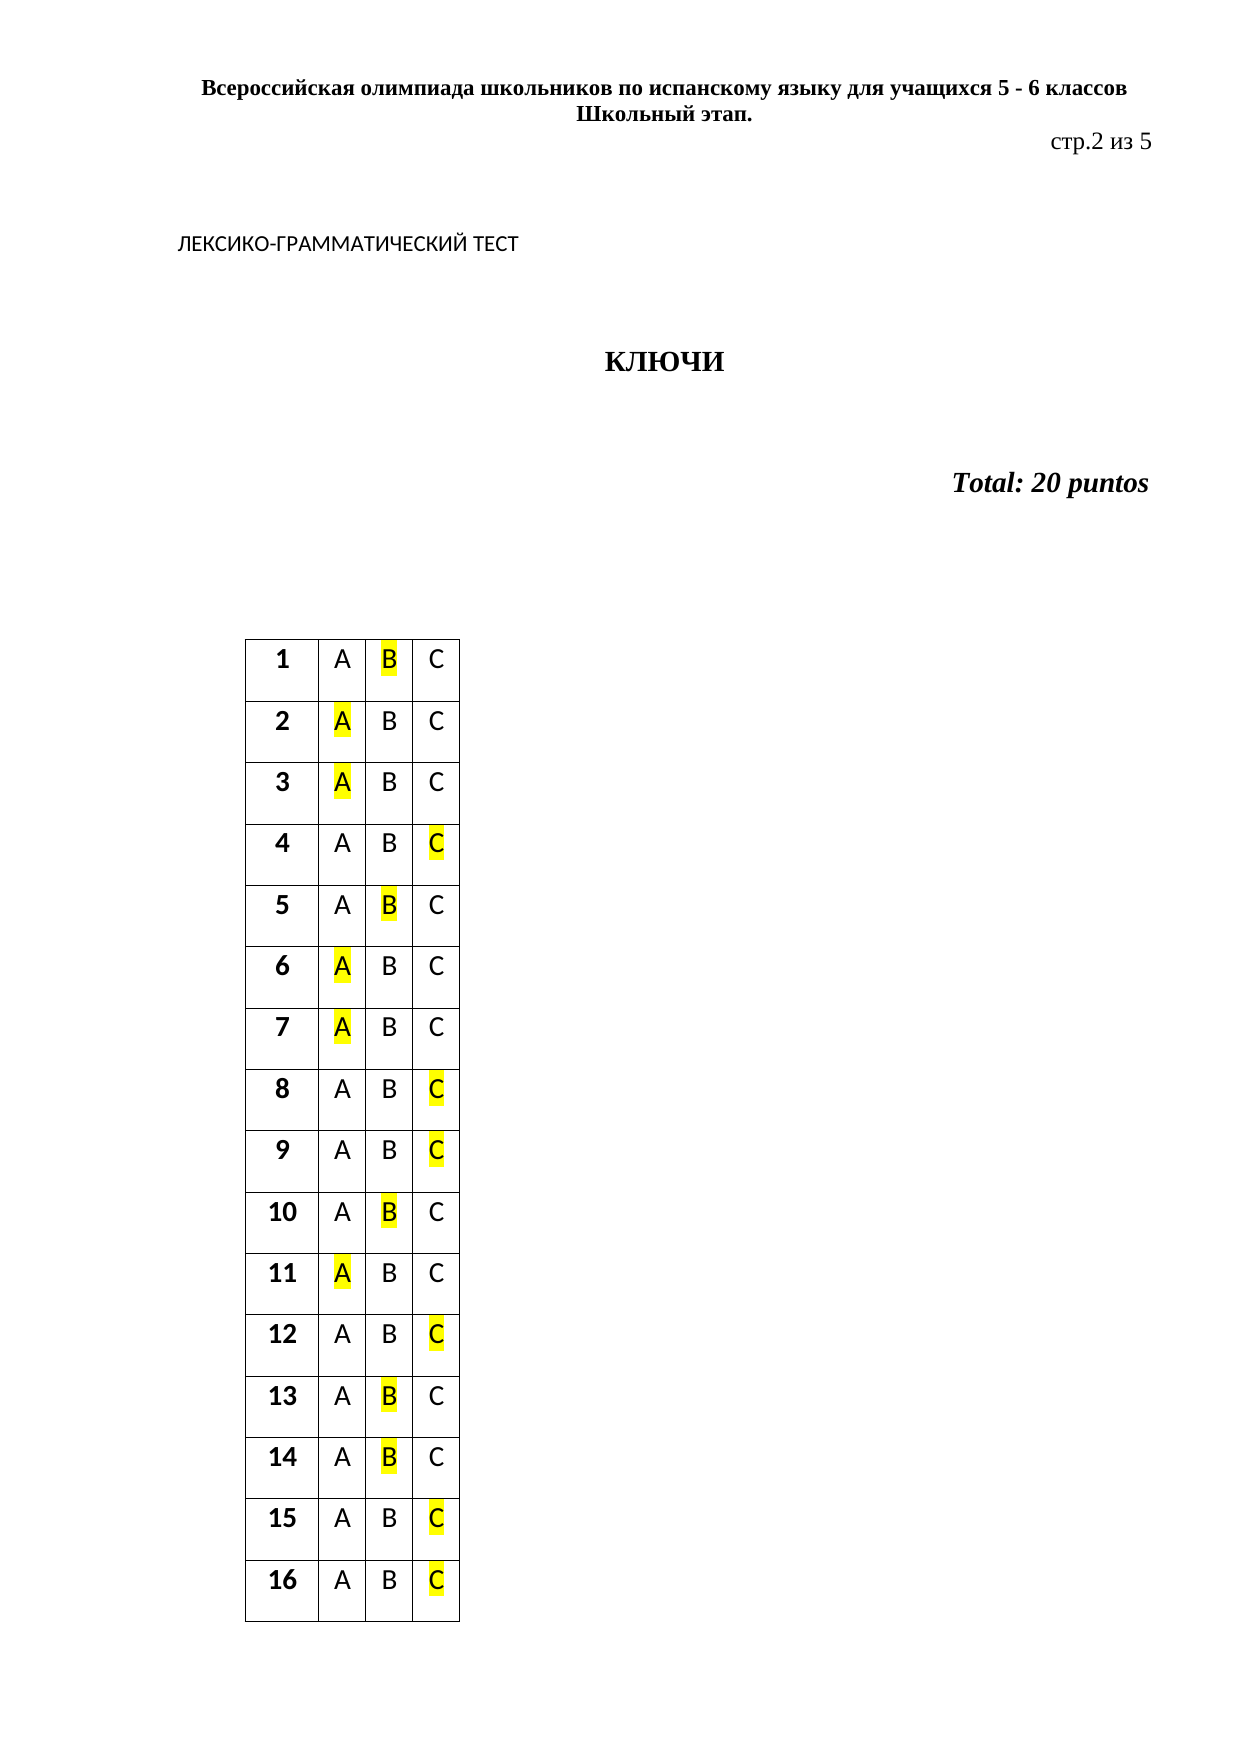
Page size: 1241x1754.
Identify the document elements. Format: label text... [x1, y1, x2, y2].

table_cell B [366, 1561, 412, 1621]
table_header 1 [246, 640, 318, 701]
table_cell B [366, 1131, 412, 1192]
table_cell A [319, 1070, 365, 1130]
table_cell C [413, 1131, 459, 1192]
table_cell C [413, 1070, 459, 1130]
table_cell B [366, 1315, 412, 1376]
table_cell A [319, 1254, 365, 1314]
table_cell C [413, 825, 459, 885]
table_cell 12 [246, 1315, 318, 1376]
table_cell A [319, 763, 365, 823]
table_cell B [366, 886, 412, 946]
table_cell B [366, 947, 412, 1007]
table_cell A [319, 886, 365, 946]
table_cell B [366, 1193, 412, 1253]
table_cell C [413, 1193, 459, 1253]
table_cell A [319, 702, 365, 762]
table_cell 11 [246, 1254, 318, 1314]
table_cell B [366, 702, 412, 762]
table_cell C [413, 1377, 459, 1437]
table_cell C [413, 1254, 459, 1314]
text Total: 20 puntos [177, 465, 1152, 499]
table_cell C [413, 886, 459, 946]
table_header A [319, 640, 365, 701]
table_cell A [319, 1561, 365, 1621]
table_cell C [413, 1438, 459, 1498]
table_cell A [319, 1315, 365, 1376]
table_cell A [319, 947, 365, 1007]
table_cell 9 [246, 1131, 318, 1192]
table_cell B [366, 1377, 412, 1437]
table_cell A [319, 1377, 365, 1437]
text Ключи [177, 344, 1152, 378]
table_cell A [319, 1009, 365, 1069]
table_cell B [366, 1009, 412, 1069]
table_cell C [413, 702, 459, 762]
table_cell B [366, 1254, 412, 1314]
table_cell A [319, 825, 365, 885]
table_cell C [413, 1009, 459, 1069]
table_cell 3 [246, 763, 318, 823]
table_cell A [319, 1499, 365, 1560]
table_cell B [366, 763, 412, 823]
table_header B [366, 640, 412, 701]
table_cell C [413, 1499, 459, 1560]
table_cell 16 [246, 1561, 318, 1621]
table_cell 15 [246, 1499, 318, 1560]
table_cell C [413, 947, 459, 1007]
table_header C [413, 640, 459, 701]
table_cell A [319, 1131, 365, 1192]
table_cell B [366, 1499, 412, 1560]
table_cell 7 [246, 1009, 318, 1069]
table_cell C [413, 1561, 459, 1621]
table_cell C [413, 763, 459, 823]
table_cell 13 [246, 1377, 318, 1437]
table_cell C [413, 1315, 459, 1376]
table_cell B [366, 1070, 412, 1130]
table_cell 5 [246, 886, 318, 946]
table_cell A [319, 1438, 365, 1498]
table_cell 4 [246, 825, 318, 885]
table_cell 8 [246, 1070, 318, 1130]
table_cell B [366, 825, 412, 885]
table_cell 14 [246, 1438, 318, 1498]
table_cell 2 [246, 702, 318, 762]
table_cell A [319, 1193, 365, 1253]
table_cell 10 [246, 1193, 318, 1253]
table_cell B [366, 1438, 412, 1498]
table_cell 6 [246, 947, 318, 1007]
